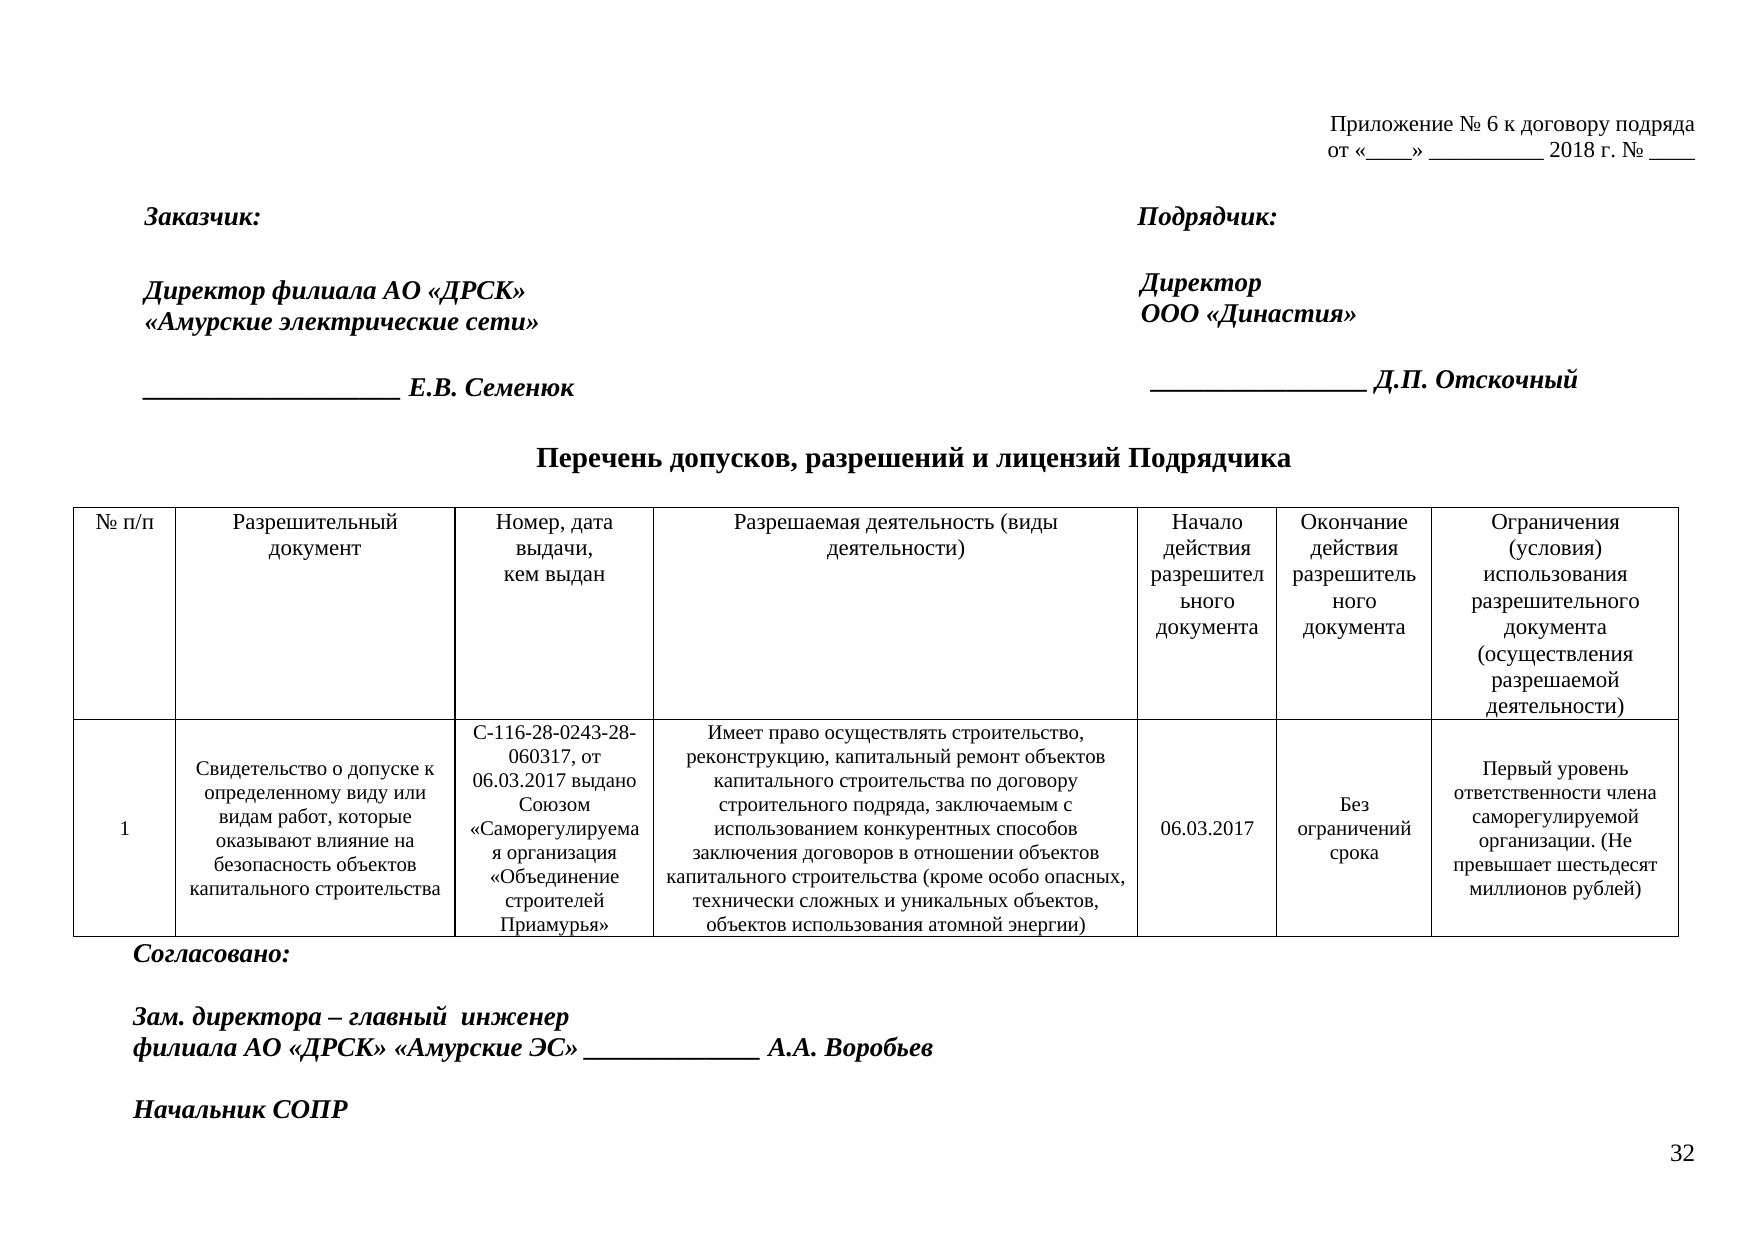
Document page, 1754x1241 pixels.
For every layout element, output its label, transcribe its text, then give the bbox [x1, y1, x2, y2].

table_header № п/п [74, 508, 175, 719]
text филиала АО «ДРСК» «Амурские ЭС» _____________ А.А. Воробьев [74, 1031, 1701, 1062]
table_cell Директор ООО «Династия» ________________ Д.П. Отскочный [1137, 235, 1654, 406]
text Зам. директора – главный инженер [74, 999, 1636, 1031]
table_header Окончание действия разрешительного документа [1277, 508, 1431, 719]
text Перечень допусков, разрешений и лицензий Подрядчика [74, 440, 1695, 473]
table_header Начало действия разрешительного документа [1138, 508, 1276, 719]
table_cell 1 [74, 720, 175, 936]
table_header Разрешительный документ [176, 508, 454, 719]
table_header Подрядчик: [1137, 196, 1654, 235]
text Начальник СОПР [74, 1093, 1701, 1124]
table_header Ограничения (условия) использования разрешительного документа (осуществления разрешаемой деятельности) [1432, 508, 1678, 719]
table_header Заказчик: [74, 196, 1137, 235]
table_header Номер, дата выдачи, кем выдан [456, 508, 653, 719]
table_header Разрешаемая деятельность (виды деятельности) [654, 508, 1137, 719]
table_cell Директор филиала АО «ДРСК» «Амурские электрические сети» ___________________ Е.В. Семенюк [74, 235, 1137, 406]
table_cell Свидетельство о допуске к определенному виду или видам работ, которые оказывают влияние на безопасность объектов капитального строительства [176, 720, 454, 936]
table_cell 06.03.2017 [1138, 720, 1276, 936]
text от «____» __________ 2018 г. № ____ [605, 136, 1695, 163]
text Приложение № 6 к договору подряда [605, 110, 1695, 136]
table_cell Первый уровень ответственности члена саморегулируемой организации. (Не превышает шестьдесят миллионов рублей) [1432, 720, 1678, 936]
table_cell Имеет право осуществлять строительство, реконструкцию, капитальный ремонт объектов капитального строительства по договору строительного подряда, заключаемым с использованием конкурентных способов заключения договоров в отношении объектов капитального строительства (кроме особо опасных, технически сложных и уникальных объектов, объектов использования атомной энергии) [654, 720, 1137, 936]
text Согласовано: [74, 937, 1695, 968]
table_cell Без ограничений срока [1277, 720, 1431, 936]
table_cell С-116-28-0243-28-060317, от 06.03.2017 выдано Союзом «Саморегулируемая организация «Объединение строителей Приамурья» [456, 720, 653, 936]
